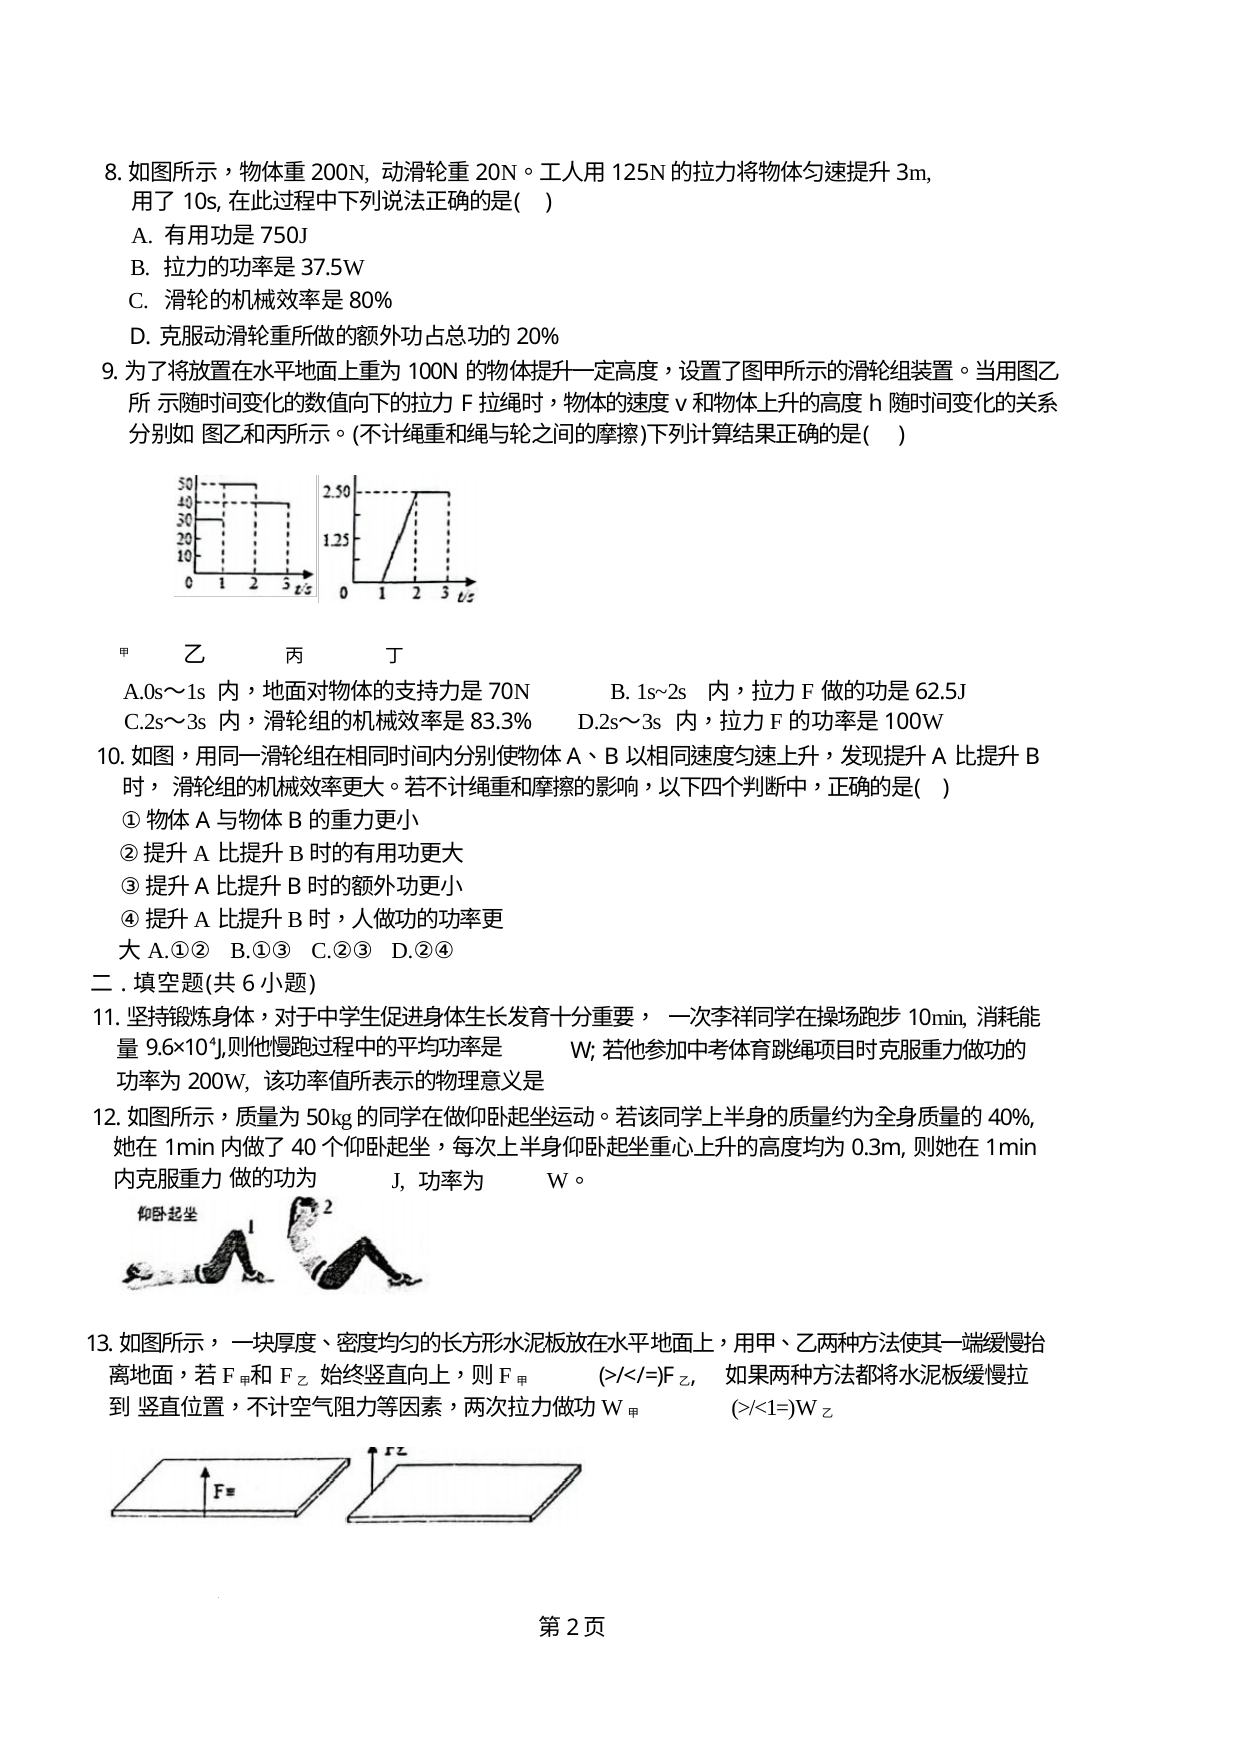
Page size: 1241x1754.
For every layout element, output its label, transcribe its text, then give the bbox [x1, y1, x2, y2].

picture [104, 1447, 587, 1526]
text 12. 如图所示，质量为50kg的同学在做仰卧起坐运动。若该同学上半身的质量约为全身质量的40%,她在 1min内做了40个仰卧起坐，每次上半身仰卧起坐重心上升的高度均为0.3m, 则她在1min 内克服重力 做的功为 J, 功率为 W。 [92, 1101, 1053, 1196]
text C. 滑轮的机械效率是80% [128, 286, 1069, 315]
text B. 拉力的功率是37.5W [130, 253, 1069, 281]
picture [173, 475, 478, 603]
text ①物体A 与物体B 的重力更小 [121, 806, 1069, 834]
text ③提升A 比提升B 时的额外功更小 [120, 872, 1069, 900]
text 10. 如图，用同一滑轮组在相同时间内分别使物体A、B 以相同速度匀速上升，发现提升A 比提升B 时， 滑轮组的机械效率更大。若不计绳重和摩擦的影响，以下四个判断中，正确的是( ) [96, 739, 1060, 802]
text 11. 坚持锻炼身体，对于中学生促进身体生长发育十分重要， 一次李祥同学在操场跑步10min, 消耗能量 9.6×10⁴J,则他慢跑过程中的平均功率是 W; 若他参加中考体育跳绳项目时克服重力做功的 功率为200W, 该功率值所表示的物理意义是 [92, 1001, 1056, 1096]
text 二 . 填空题(共6小题) [91, 969, 1069, 998]
text A. 有用功是750J [131, 221, 1069, 249]
text A.0s～1s 内，地面对物体的支持力是70N B. 1s~2s 内，拉力F 做的功是62.5J [123, 677, 1069, 706]
text 甲 乙 丙 丁 [119, 639, 1069, 668]
text C.2s～3s 内，滑轮组的机械效率是83.3% D.2s～3s 内，拉力F 的功率是100W [124, 707, 1069, 735]
text ②提升A 比提升B 时的有用功更大 [119, 839, 1069, 867]
picture [112, 1196, 431, 1295]
text ④提升A 比提升B 时，人做功的功率更大 A.①② B.①③ C.②③ D.②④ [119, 903, 506, 966]
text 13. 如图所示， 一块厚度、密度均匀的长方形水泥板放在水平地面上，用甲、乙两种方法使其一端缓慢抬 离地面，若F甲和 F乙 始终竖直向上，则F甲 (>/</=)F乙, 如果两种方法都将水泥板缓慢拉到 竖直位置，不计空气阻力等因素，两次拉力做功W甲 (>/<1=)W乙 [85, 1327, 1050, 1422]
text D. 克服动滑轮重所做的额外功占总功的20% [129, 322, 1069, 350]
text 8. 如图所示，物体重200N, 动滑轮重20N。工人用125N的拉力将物体匀速提升3m, 用了 10s, 在此过程中下列说法正确的是( ) [104, 156, 941, 216]
text 9. 为了将放置在水平地面上重为100N 的物体提升一定高度，设置了图甲所示的滑轮组装置。当用图乙所 示随时间变化的数值向下的拉力 F 拉绳时，物体的速度v 和物体上升的高度h 随时间变化的关系分别如 图乙和丙所示。(不计绳重和绳与轮之间的摩擦)下列计算结果正确的是( ) [101, 355, 1069, 450]
